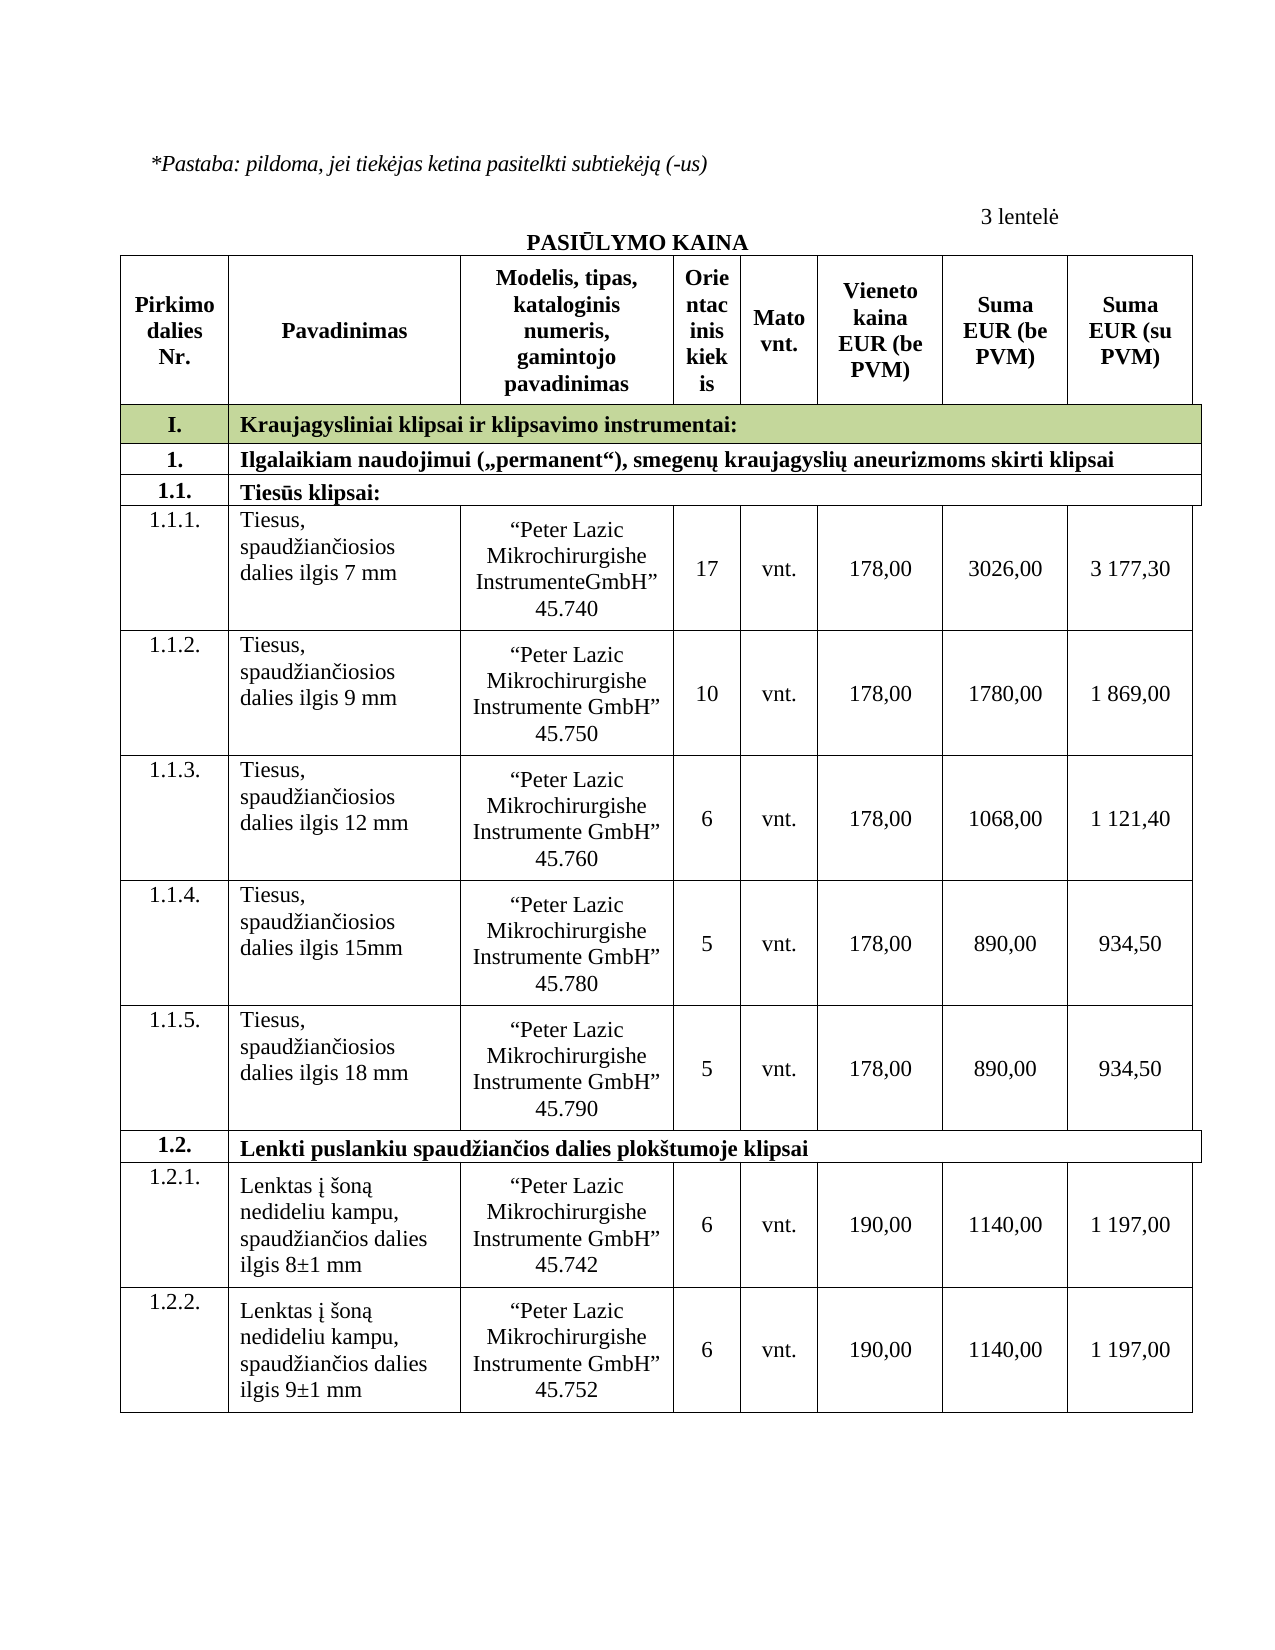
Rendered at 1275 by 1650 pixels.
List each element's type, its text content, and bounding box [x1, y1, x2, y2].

table_header Suma EUR (su PVM) [1068, 256, 1192, 404]
table_header Mato vnt. [741, 256, 817, 404]
table_cell Ilgalaikiam naudojimui („permanent“), smegenų kraujagyslių aneurizmoms skirti klipsai [229, 444, 1201, 474]
table_cell 178,00 [818, 631, 942, 755]
table_cell 1 197,00 [1068, 1288, 1192, 1412]
table_cell “Peter Lazic Mikrochirurgishe Instrumente GmbH” 45.750 [461, 631, 673, 755]
table_cell 178,00 [818, 881, 942, 1005]
table_cell 934,50 [1068, 1006, 1192, 1130]
table_cell Lenktas į šoną nedideliu kampu, spaudžiančios dalies ilgis 9±1 mm [229, 1288, 460, 1412]
table_cell I. [121, 405, 228, 443]
table_cell 1.1.2. [121, 631, 228, 755]
table_cell “Peter Lazic Mikrochirurgishe InstrumenteGmbH” 45.740 [461, 506, 673, 630]
table_cell “Peter Lazic Mikrochirurgishe Instrumente GmbH” 45.752 [461, 1288, 673, 1412]
text PASIŪLYMO KAINA [150, 229, 1125, 255]
table_cell 10 [674, 631, 740, 755]
table_cell 1 197,00 [1068, 1163, 1192, 1287]
table_cell 1140,00 [943, 1288, 1067, 1412]
table_cell 178,00 [818, 756, 942, 880]
table_cell Tiesus, spaudžiančiosios dalies ilgis 7 mm [229, 506, 460, 630]
table_cell 890,00 [943, 881, 1067, 1005]
table_cell 1. [121, 444, 228, 474]
table_cell 5 [674, 881, 740, 1005]
table_cell 1068,00 [943, 756, 1067, 880]
table_cell vnt. [741, 756, 817, 880]
table_header Suma EUR (be PVM) [943, 256, 1067, 404]
table_cell 1.1.3. [121, 756, 228, 880]
table_cell 6 [674, 1288, 740, 1412]
table_cell vnt. [741, 1163, 817, 1287]
table_cell 3 177,30 [1068, 506, 1192, 630]
table_cell vnt. [741, 1006, 817, 1130]
text *Pastaba: pildoma, jei tiekėjas ketina pasitelkti subtiekėją (-us) [150, 150, 1125, 176]
table_cell Tiesus, spaudžiančiosios dalies ilgis 18 mm [229, 1006, 460, 1130]
table_cell Lenktas į šoną nedideliu kampu, spaudžiančios dalies ilgis 8±1 mm [229, 1163, 460, 1287]
table_cell 190,00 [818, 1163, 942, 1287]
table_cell 1 121,40 [1068, 756, 1192, 880]
table_header Orientacinis kiekis [674, 256, 740, 404]
table_cell 17 [674, 506, 740, 630]
text 3 lentelė [900, 203, 1125, 229]
table_cell 1.2.2. [121, 1288, 228, 1412]
table_header Modelis, tipas, kataloginis numeris, gamintojo pavadinimas [461, 256, 673, 404]
table_cell Kraujagysliniai klipsai ir klipsavimo instrumentai: [229, 405, 1201, 443]
table_header Pavadinimas [229, 256, 460, 404]
table_cell 1.2. [121, 1131, 228, 1162]
table_cell 1.1. [121, 475, 228, 505]
table_cell 190,00 [818, 1288, 942, 1412]
table_cell Tiesus, spaudžiančiosios dalies ilgis 12 mm [229, 756, 460, 880]
table_cell 1.1.4. [121, 881, 228, 1005]
table_cell 1780,00 [943, 631, 1067, 755]
table_cell “Peter Lazic Mikrochirurgishe Instrumente GmbH” 45.760 [461, 756, 673, 880]
table_cell 5 [674, 1006, 740, 1130]
table_cell vnt. [741, 631, 817, 755]
table_cell 1.1.1. [121, 506, 228, 630]
table_header Vieneto kaina EUR (be PVM) [818, 256, 942, 404]
table_cell 6 [674, 756, 740, 880]
table_cell “Peter Lazic Mikrochirurgishe Instrumente GmbH” 45.742 [461, 1163, 673, 1287]
table_header Pirkimo dalies Nr. [121, 256, 228, 404]
table_cell vnt. [741, 506, 817, 630]
table_cell vnt. [741, 1288, 817, 1412]
table_cell 178,00 [818, 1006, 942, 1130]
table_cell “Peter Lazic Mikrochirurgishe Instrumente GmbH” 45.790 [461, 1006, 673, 1130]
table_cell 1.1.5. [121, 1006, 228, 1130]
table_cell 934,50 [1068, 881, 1192, 1005]
table_cell 890,00 [943, 1006, 1067, 1130]
table_cell Tiesus, spaudžiančiosios dalies ilgis 9 mm [229, 631, 460, 755]
table_cell 3026,00 [943, 506, 1067, 630]
table_cell Tiesus, spaudžiančiosios dalies ilgis 15mm [229, 881, 460, 1005]
table_cell 1140,00 [943, 1163, 1067, 1287]
table_cell vnt. [741, 881, 817, 1005]
table_cell Tiesūs klipsai: [229, 475, 1201, 505]
table_cell 6 [674, 1163, 740, 1287]
table_cell 1 869,00 [1068, 631, 1192, 755]
table_cell “Peter Lazic Mikrochirurgishe Instrumente GmbH” 45.780 [461, 881, 673, 1005]
table_cell 1.2.1. [121, 1163, 228, 1287]
table_cell Lenkti puslankiu spaudžiančios dalies plokštumoje klipsai [229, 1131, 1201, 1162]
table_cell 178,00 [818, 506, 942, 630]
